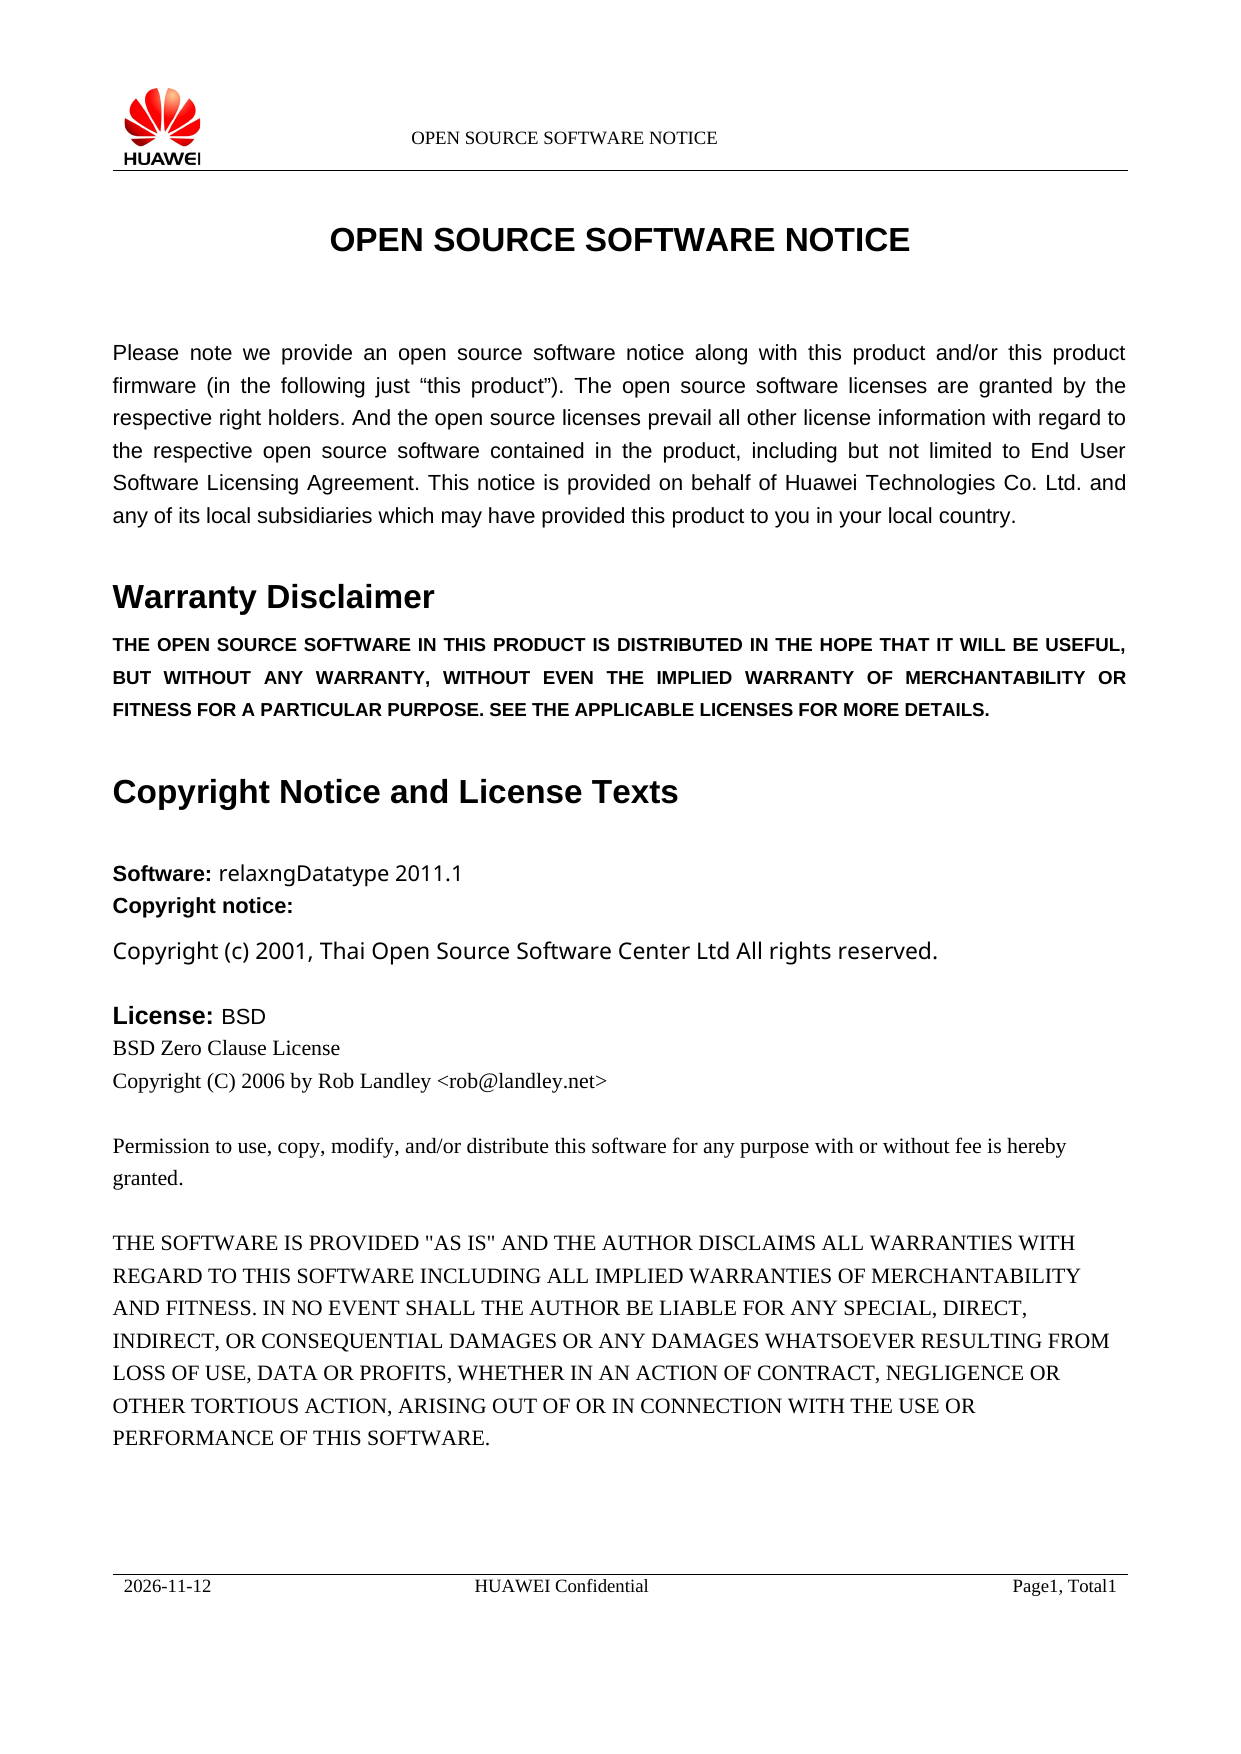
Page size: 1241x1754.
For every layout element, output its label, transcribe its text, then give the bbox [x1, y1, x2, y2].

text Please note we provide an open source software notice along with this product and/or this product firmware (in the following just “this product”). The open source software licenses are granted by the respective right holders. And the open source licenses prevail all other license information with regard to the respective open source software contained in the product, including but not limited to End User Software Licensing Agreement. This notice is provided on behalf of Huawei Technologies Co. Ltd. and any of its local subsidiaries which may have provided this product to you in your local country. [112, 336, 1128, 531]
text The open source software in this product is distributed in the hope that it will be useful, but WITHOUT ANY WARRANTY, without even the implied warranty of MERCHANTABILITY or FITNESS FOR A PARTICULAR PURPOSE. See the applicable licenses for more details. [112, 629, 1128, 726]
title Software: relaxngDatatype 2011.1 [112, 856, 1128, 889]
text Warranty Disclaimer [112, 564, 1128, 629]
text Copyright Notice and License Texts [112, 759, 1128, 824]
text Copyright notice: [112, 889, 1128, 921]
text OPEN SOURCE SOFTWARE NOTICE [112, 206, 1128, 271]
text BSD Zero Clause License Copyright (C) 2006 by Rob Landley <rob@landley.net> Permission to use, copy, modify, and/or distribute this software for any purpose with or without fee is hereby granted. THE SOFTWARE IS PROVIDED "AS IS" AND THE AUTHOR DISCLAIMS ALL WARRANTIES WITH REGARD TO THIS SOFTWARE INCLUDING ALL IMPLIED WARRANTIES OF MERCHANTABILITY AND FITNESS. IN NO EVENT SHALL THE AUTHOR BE LIABLE FOR ANY SPECIAL, DIRECT, INDIRECT, OR CONSEQUENTIAL DAMAGES OR ANY DAMAGES WHATSOEVER RESULTING FROM LOSS OF USE, DATA OR PROFITS, WHETHER IN AN ACTION OF CONTRACT, NEGLIGENCE OR OTHER TORTIOUS ACTION, ARISING OUT OF OR IN CONNECTION WITH THE USE OR PERFORMANCE OF THIS SOFTWARE. [112, 1031, 1128, 1486]
picture [124, 88, 201, 165]
text Copyright (c) 2001, Thai Open Source Software Center Ltd All rights reserved. [112, 934, 1128, 999]
text License: BSD [112, 999, 1128, 1031]
